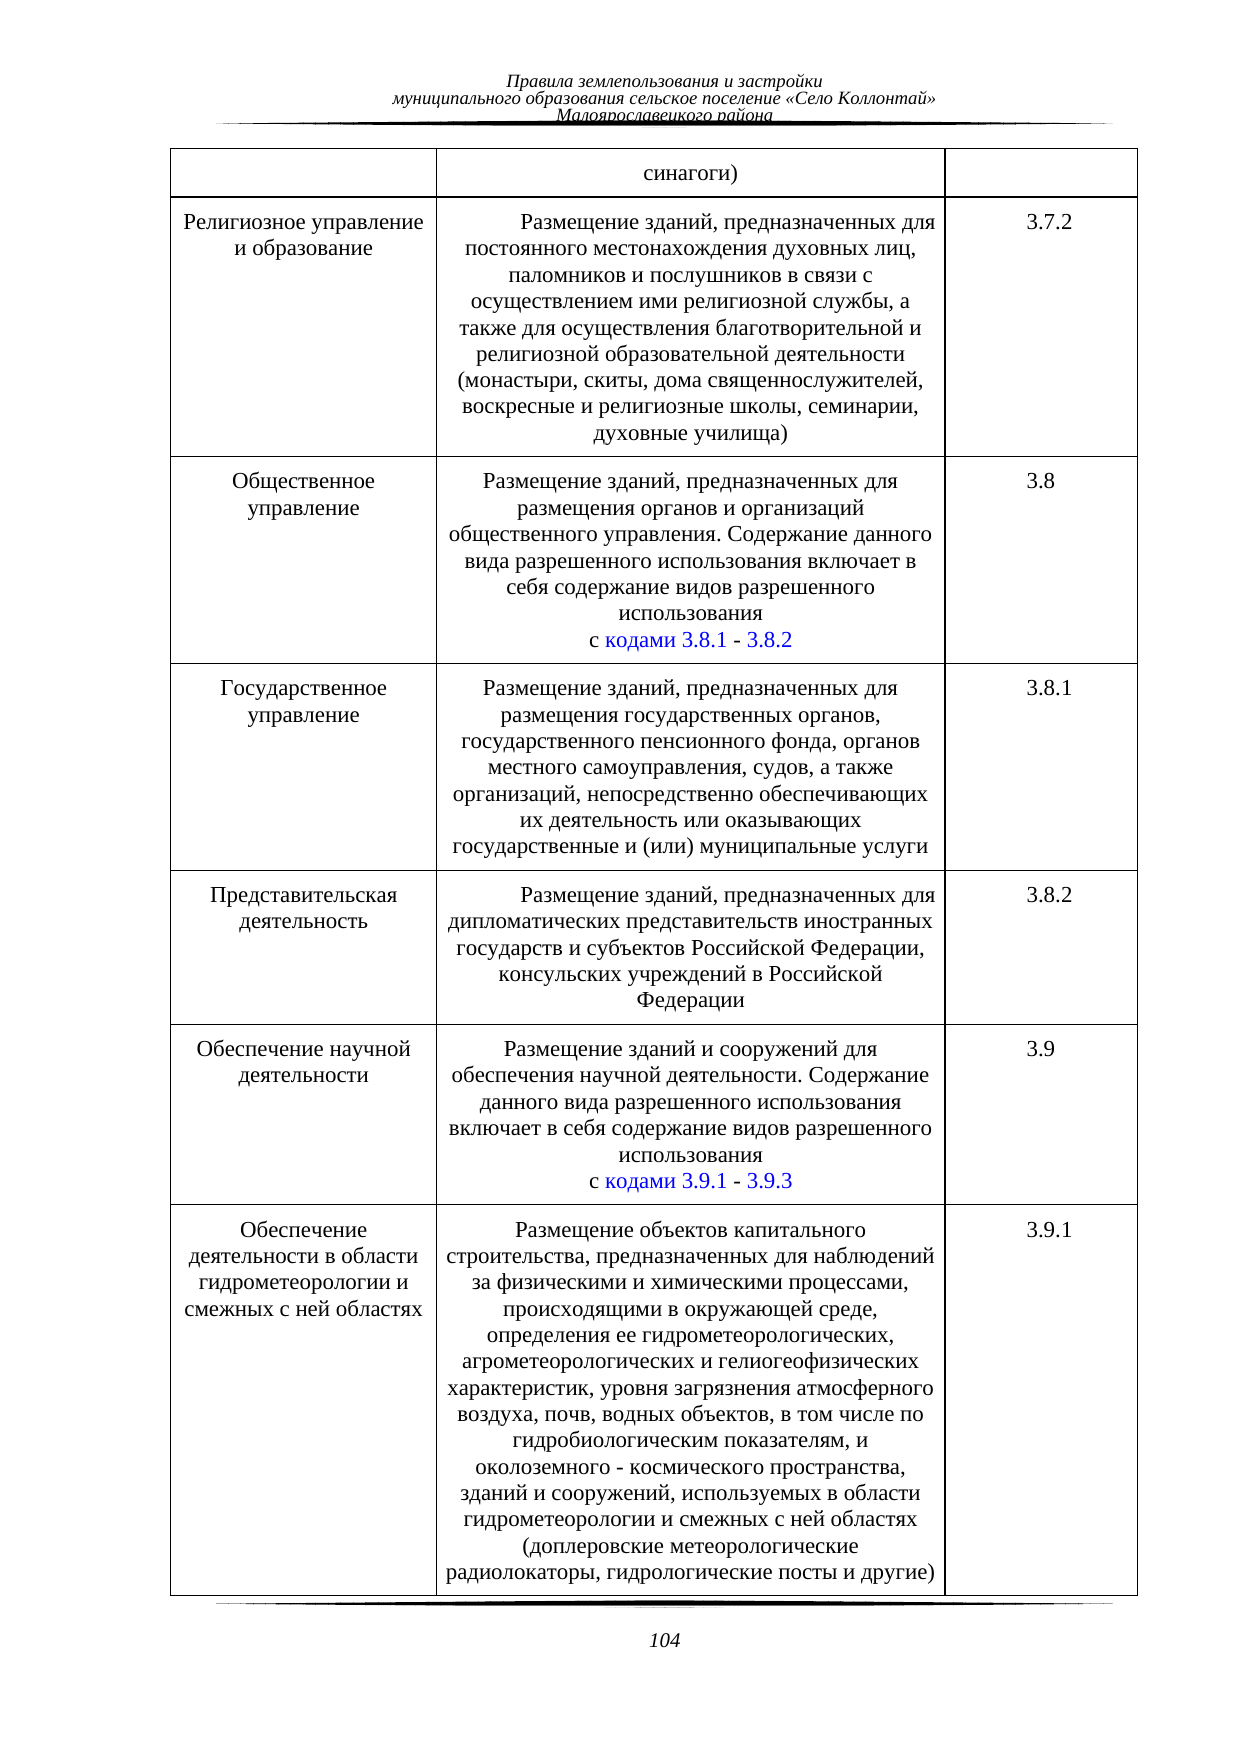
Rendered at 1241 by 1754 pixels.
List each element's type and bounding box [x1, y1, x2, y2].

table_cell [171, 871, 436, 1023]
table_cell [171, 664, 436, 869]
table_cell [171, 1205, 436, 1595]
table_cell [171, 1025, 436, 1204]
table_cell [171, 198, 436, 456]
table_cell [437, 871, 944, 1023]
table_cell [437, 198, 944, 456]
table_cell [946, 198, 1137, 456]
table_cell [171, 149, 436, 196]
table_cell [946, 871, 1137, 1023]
picture [215, 1600, 1113, 1608]
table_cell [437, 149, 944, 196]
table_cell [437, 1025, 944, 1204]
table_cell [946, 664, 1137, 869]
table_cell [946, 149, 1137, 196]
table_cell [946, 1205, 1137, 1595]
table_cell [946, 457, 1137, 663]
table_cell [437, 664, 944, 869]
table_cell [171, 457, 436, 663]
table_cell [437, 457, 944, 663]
picture [215, 119, 1113, 128]
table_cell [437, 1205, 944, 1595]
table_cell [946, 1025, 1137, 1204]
